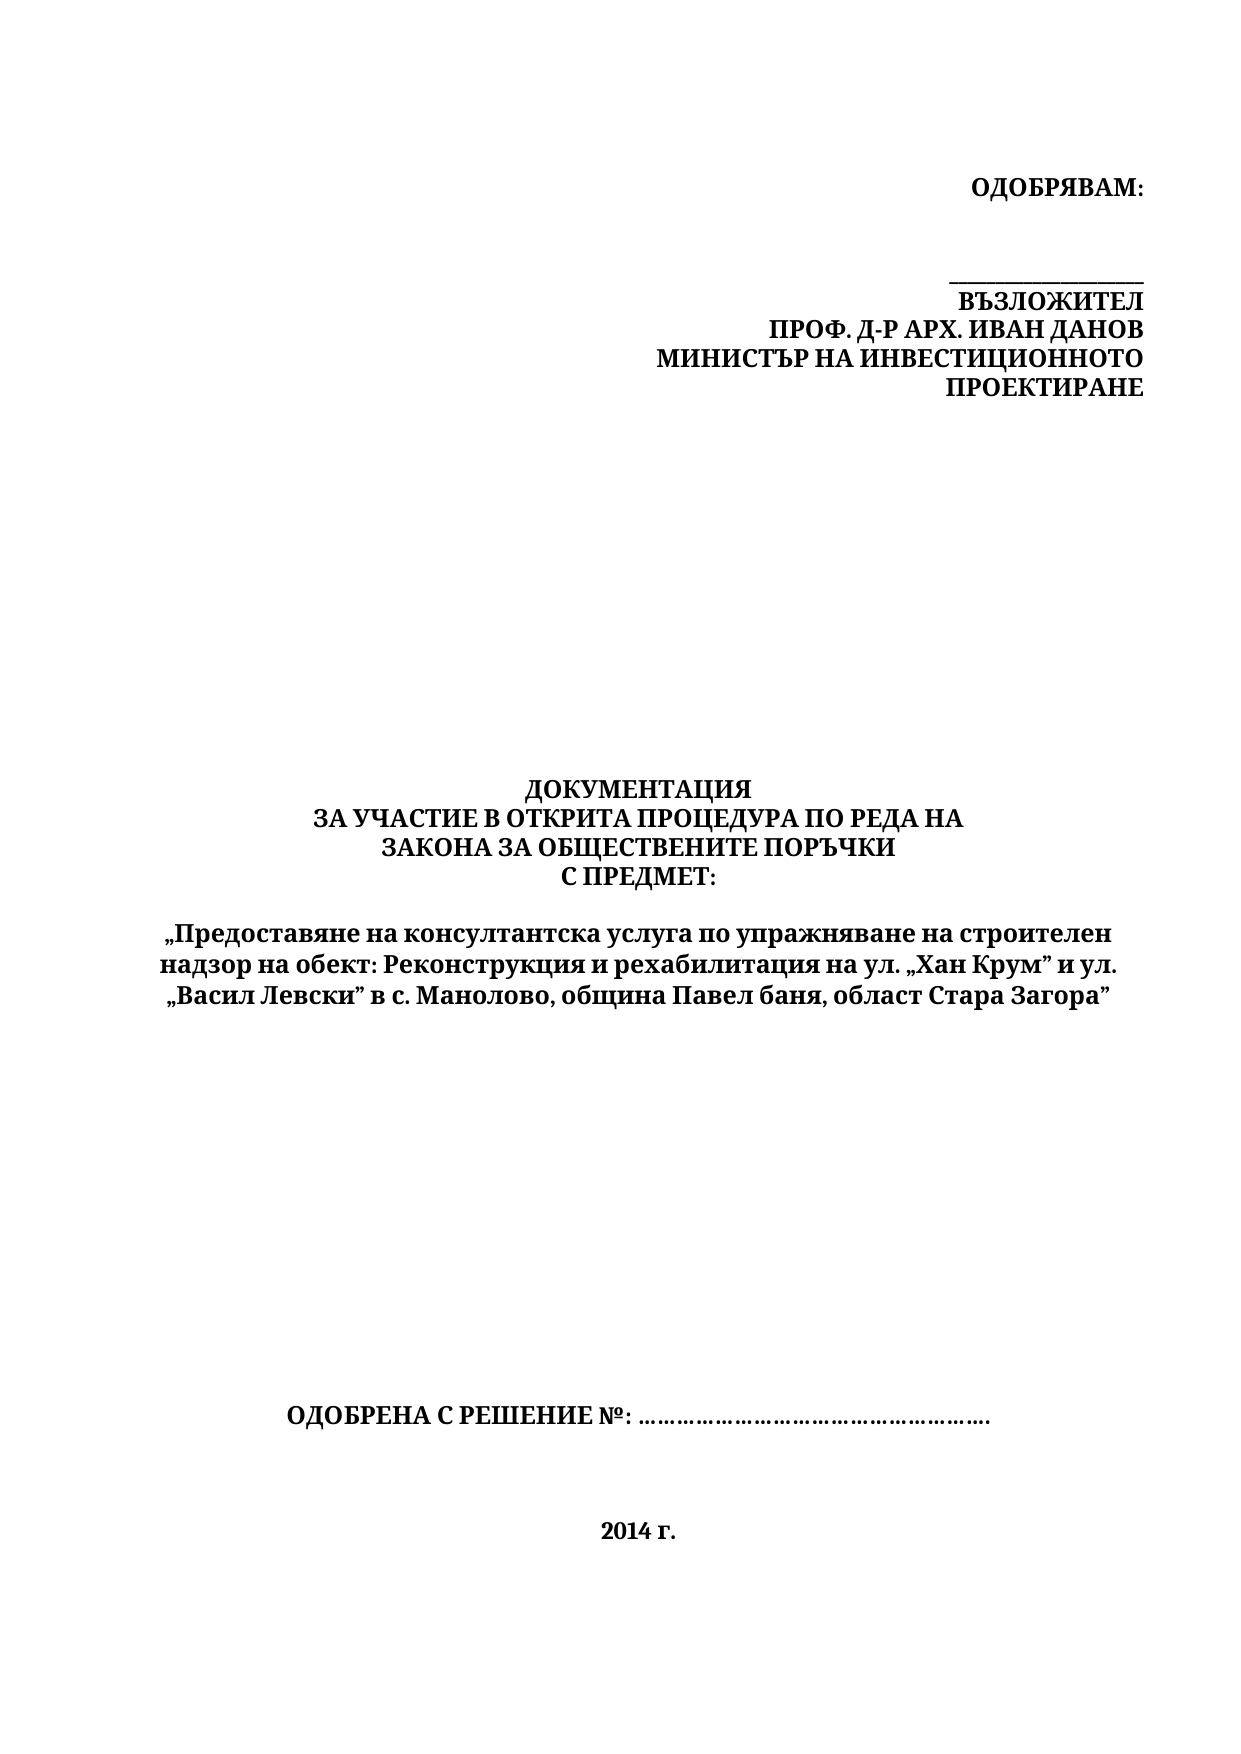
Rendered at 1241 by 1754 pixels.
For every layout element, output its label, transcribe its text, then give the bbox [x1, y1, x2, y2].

text ДОКУМЕНТАЦИЯ [133, 776, 1144, 805]
text ЗАКОНА ЗА ОБЩЕСТВЕНИТЕ ПОРЪЧКИ [133, 834, 1144, 862]
text ПРОЕКТИРАНЕ [133, 374, 1144, 402]
text 2014 г. [133, 1517, 1144, 1546]
text „Предоставяне на консултантска услуга по упражняване на строителен надзор на обект: Реконструкция и рехабилитация на ул. „Хан Крум” и ул. „Васил Левски” в с. Манолово, община Павел баня, област Стара Загора” [133, 920, 1144, 1011]
text ВЪЗЛОЖИТЕЛ [133, 287, 1144, 316]
text ПРОФ. Д-Р АРХ. ИВАН ДАНОВ [133, 316, 1144, 345]
text ЗА УЧАСТИЕ В ОТКРИТА ПРОЦЕДУРА ПО РЕДА НА [133, 805, 1144, 834]
text С ПРЕДМЕТ: [133, 862, 1144, 891]
text МИНИСТЪР НА ИНВЕСТИЦИОННОТО [133, 345, 1144, 374]
text _____________________ [133, 259, 1144, 287]
text ОДОБРЯВАМ: [133, 174, 1144, 203]
text ОДОБРЕНА С РЕШЕНИЕ №: ………………………………………………. [133, 1402, 1144, 1431]
